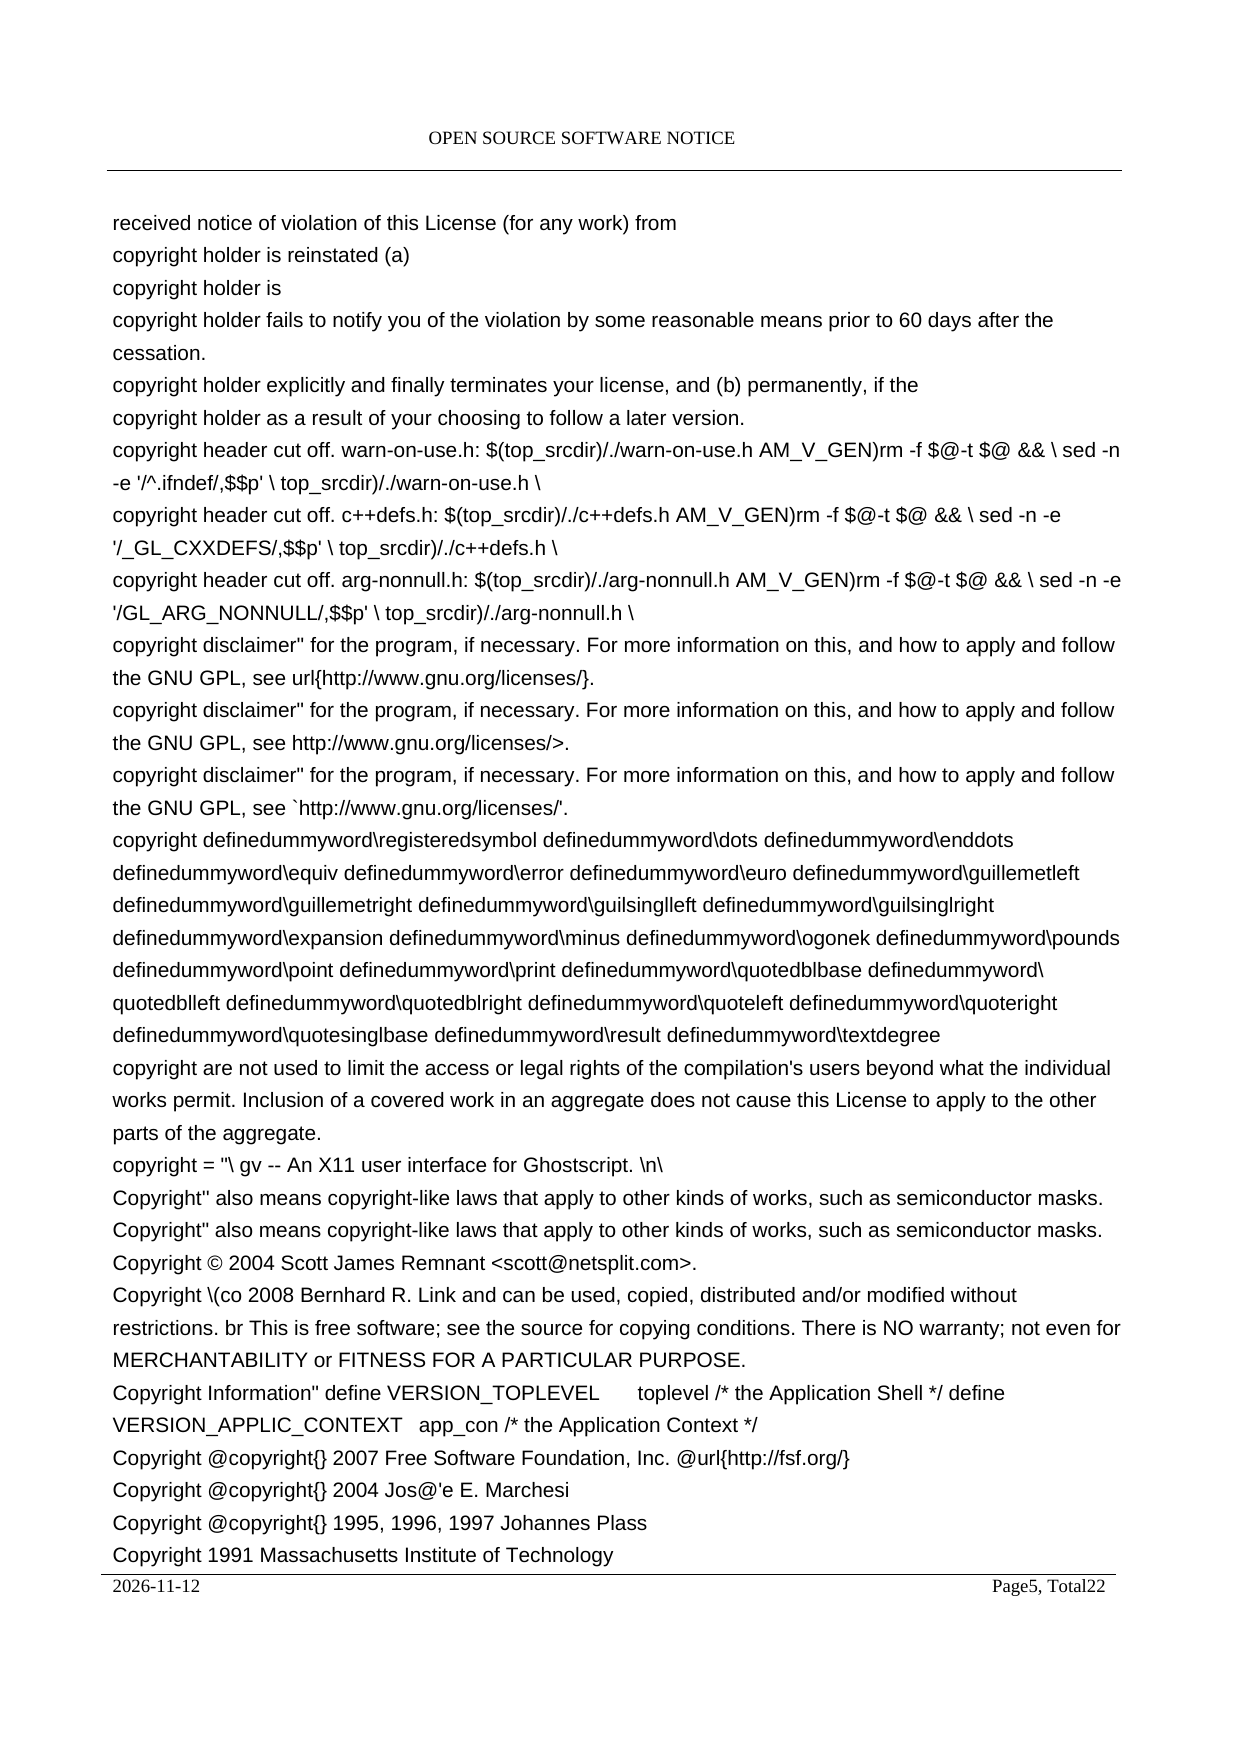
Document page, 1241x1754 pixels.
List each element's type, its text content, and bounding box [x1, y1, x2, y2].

text copyright holder as a result of your choosing to follow a later version. [112, 401, 1128, 434]
text Copyright © 2004 Scott James Remnant <scott@netsplit.com>. [112, 1246, 1128, 1279]
text copyright disclaimer" for the program, if necessary. For more information on this, and how to apply and follow the GNU GPL, see `http://www.gnu.org/licenses/'. [112, 759, 1128, 824]
text copyright = "\ gv -- An X11 user interface for Ghostscript. \n\ [112, 1149, 1128, 1181]
text copyright header cut off. arg-nonnull.h: $(top_srcdir)/./arg-nonnull.h AM_V_GEN)rm -f $@-t $@ && \ sed -n -e '/GL_ARG_NONNULL/,$$p' \ top_srcdir)/./arg-nonnull.h \ [112, 564, 1128, 629]
text Copyright Information" define VERSION_TOPLEVEL toplevel /* the Application Shell */ define VERSION_APPLIC_CONTEXT app_con /* the Application Context */ [112, 1376, 1128, 1441]
text Copyright @copyright{} 2007 Free Software Foundation, Inc. @url{http://fsf.org/} [112, 1441, 1128, 1474]
text copyright are not used to limit the access or legal rights of the compilation's users beyond what the individual works permit. Inclusion of a covered work in an aggregate does not cause this License to apply to the other parts of the aggregate. [112, 1051, 1128, 1149]
text copyright header cut off. c++defs.h: $(top_srcdir)/./c++defs.h AM_V_GEN)rm -f $@-t $@ && \ sed -n -e '/_GL_CXXDEFS/,$$p' \ top_srcdir)/./c++defs.h \ [112, 499, 1128, 564]
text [112, 206, 1128, 239]
text Copyright" also means copyright-like laws that apply to other kinds of works, such as semiconductor masks. [112, 1214, 1128, 1246]
text Copyright'' also means copyright-like laws that apply to other kinds of works, such as semiconductor masks. [112, 1181, 1128, 1214]
text Copyright 1991 Massachusetts Institute of Technology [112, 1539, 1128, 1571]
text Copyright @copyright{} 1995, 1996, 1997 Johannes Plass [112, 1506, 1128, 1539]
text copyright holder is reinstated (a) [112, 239, 1128, 271]
text copyright disclaimer" for the program, if necessary. For more information on this, and how to apply and follow the GNU GPL, see http://www.gnu.org/licenses/>. [112, 694, 1128, 759]
text copyright holder fails to notify you of the violation by some reasonable means prior to 60 days after the cessation. [112, 304, 1128, 369]
text copyright holder is [112, 271, 1128, 304]
text copyright holder explicitly and finally terminates your license, and (b) permanently, if the [112, 369, 1128, 401]
text Copyright @copyright{} 2004 Jos@'e E. Marchesi [112, 1474, 1128, 1506]
text copyright header cut off. warn-on-use.h: $(top_srcdir)/./warn-on-use.h AM_V_GEN)rm -f $@-t $@ && \ sed -n -e '/^.ifndef/,$$p' \ top_srcdir)/./warn-on-use.h \ [112, 434, 1128, 499]
text Copyright \(co 2008 Bernhard R. Link and can be used, copied, distributed and/or modified without restrictions. br This is free software; see the source for copying conditions. There is NO warranty; not even for MERCHANTABILITY or FITNESS FOR A PARTICULAR PURPOSE. [112, 1279, 1128, 1376]
text copyright disclaimer'' for the program, if necessary. For more information on this, and how to apply and follow the GNU GPL, see url{http://www.gnu.org/licenses/}. [112, 629, 1128, 694]
text copyright definedummyword\registeredsymbol definedummyword\dots definedummyword\enddots definedummyword\equiv definedummyword\error definedummyword\euro definedummyword\guillemetleft definedummyword\guillemetright definedummyword\guilsinglleft definedummyword\guilsinglright definedummyword\expansion definedummyword\minus definedummyword\ogonek definedummyword\pounds definedummyword\point definedummyword\print definedummyword\quotedblbase definedummyword\quotedblleft definedummyword\quotedblright definedummyword\quoteleft definedummyword\quoteright definedummyword\quotesinglbase definedummyword\result definedummyword\textdegree [112, 824, 1128, 1051]
